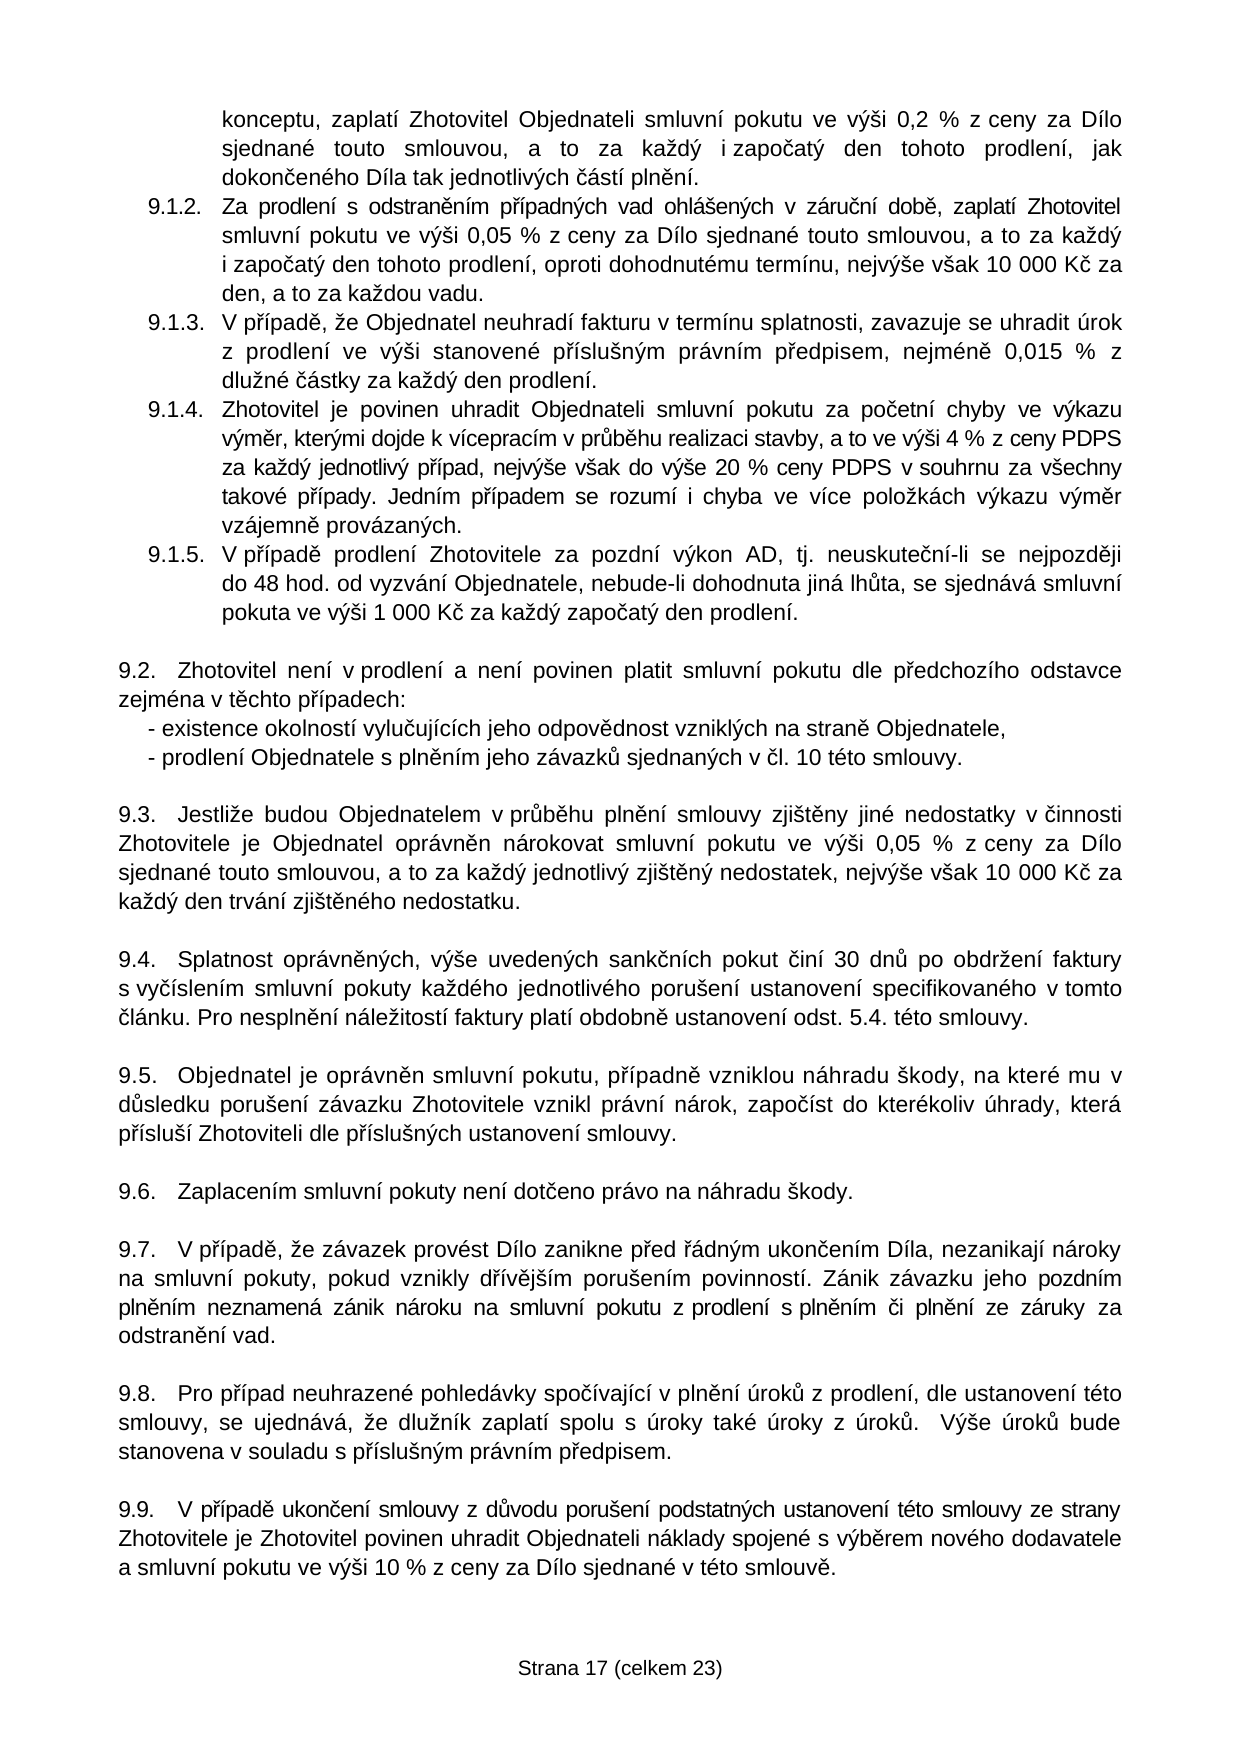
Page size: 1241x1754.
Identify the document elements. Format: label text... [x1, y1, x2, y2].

list Za prodlení s odstraněním případných vad ohlášených v záruční době, zaplatí Zhotovitel smluvní pokutu ve výši 0,05 % z ceny za Dílo sjednané touto smlouvou, a to za každý i započatý den tohoto prodlení, oproti dohodnutému termínu, nejvýše však 10 000 Kč za den, a to za každou vadu. [148, 193, 1122, 306]
list Pro případ neuhrazené pohledávky spočívající v plnění úroků z prodlení, dle ustanovení této smlouvy, se ujednává, že dlužník zaplatí spolu s úroky také úroky z úroků. Výše úroků bude stanovena v souladu s příslušným právním předpisem. [118, 1380, 1122, 1464]
list Zhotovitel není v prodlení a není povinen platit smluvní pokutu dle předchozího odstavce zejména v těchto případech: [118, 657, 1122, 712]
list V případě prodlení Zhotovitele za pozdní výkon AD, tj. neuskuteční-li se nejpozději do 48 hod. od vyzvání Objednatele, nebude-li dohodnuta jiná lhůta, se sjednává smluvní pokuta ve výši 1 000 Kč za každý započatý den prodlení. [148, 541, 1122, 625]
list Zhotovitel je povinen uhradit Objednateli smluvní pokutu za početní chyby ve výkazu výměr, kterými dojde k vícepracím v průběhu realizaci stavby, a to ve výši 4 % z ceny PDPS za každý jednotlivý případ, nejvýše však do výše 20 % ceny PDPS v souhrnu za všechny takové případy. Jedním případem se rozumí i chyba ve více položkách výkazu výměr vzájemně provázaných. [148, 396, 1122, 538]
text - existence okolností vylučujících jeho odpovědnost vzniklých na straně Objednatele, [118, 714, 1111, 741]
list Zaplacením smluvní pokuty není dotčeno právo na náhradu škody. [118, 1178, 1122, 1204]
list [148, 106, 1122, 191]
list Jestliže budou Objednatelem v průběhu plnění smlouvy zjištěny jiné nedostatky v činnosti Zhotovitele je Objednatel oprávněn nárokovat smluvní pokutu ve výši 0,05 % z ceny za Dílo sjednané touto smlouvou, a to za každý jednotlivý zjištěný nedostatek, nejvýše však 10 000 Kč za každý den trvání zjištěného nedostatku. [118, 801, 1122, 914]
list V případě ukončení smlouvy z důvodu porušení podstatných ustanovení této smlouvy ze strany Zhotovitele je Zhotovitel povinen uhradit Objednateli náklady spojené s výběrem nového dodavatele a smluvní pokutu ve výši 10 % z ceny za Dílo sjednané v této smlouvě. [118, 1496, 1122, 1580]
text - prodlení Objednatele s plněním jeho závazků sjednaných v čl. 10 této smlouvy. [118, 743, 1111, 770]
list V případě, že závazek provést Dílo zanikne před řádným ukončením Díla, nezanikají nároky na smluvní pokuty, pokud vznikly dřívějším porušením povinností. Zánik závazku jeho pozdním plněním neznamená zánik nároku na smluvní pokutu z prodlení s plněním či plnění ze záruky za odstranění vad. [118, 1236, 1122, 1349]
list Splatnost oprávněných, výše uvedených sankčních pokut činí 30 dnů po obdržení faktury s vyčíslením smluvní pokuty každého jednotlivého porušení ustanovení specifikovaného v tomto článku. Pro nesplnění náležitostí faktury platí obdobně ustanovení odst. 5.4. této smlouvy. [118, 946, 1122, 1030]
list Objednatel je oprávněn smluvní pokutu, případně vzniklou náhradu škody, na které mu v důsledku porušení závazku Zhotovitele vznikl právní nárok, započíst do kterékoliv úhrady, která přísluší Zhotoviteli dle příslušných ustanovení smlouvy. [118, 1062, 1122, 1146]
list V případě, že Objednatel neuhradí fakturu v termínu splatnosti, zavazuje se uhradit úrok z prodlení ve výši stanovené příslušným právním předpisem, nejméně 0,015 % z dlužné částky za každý den prodlení. [148, 309, 1122, 393]
